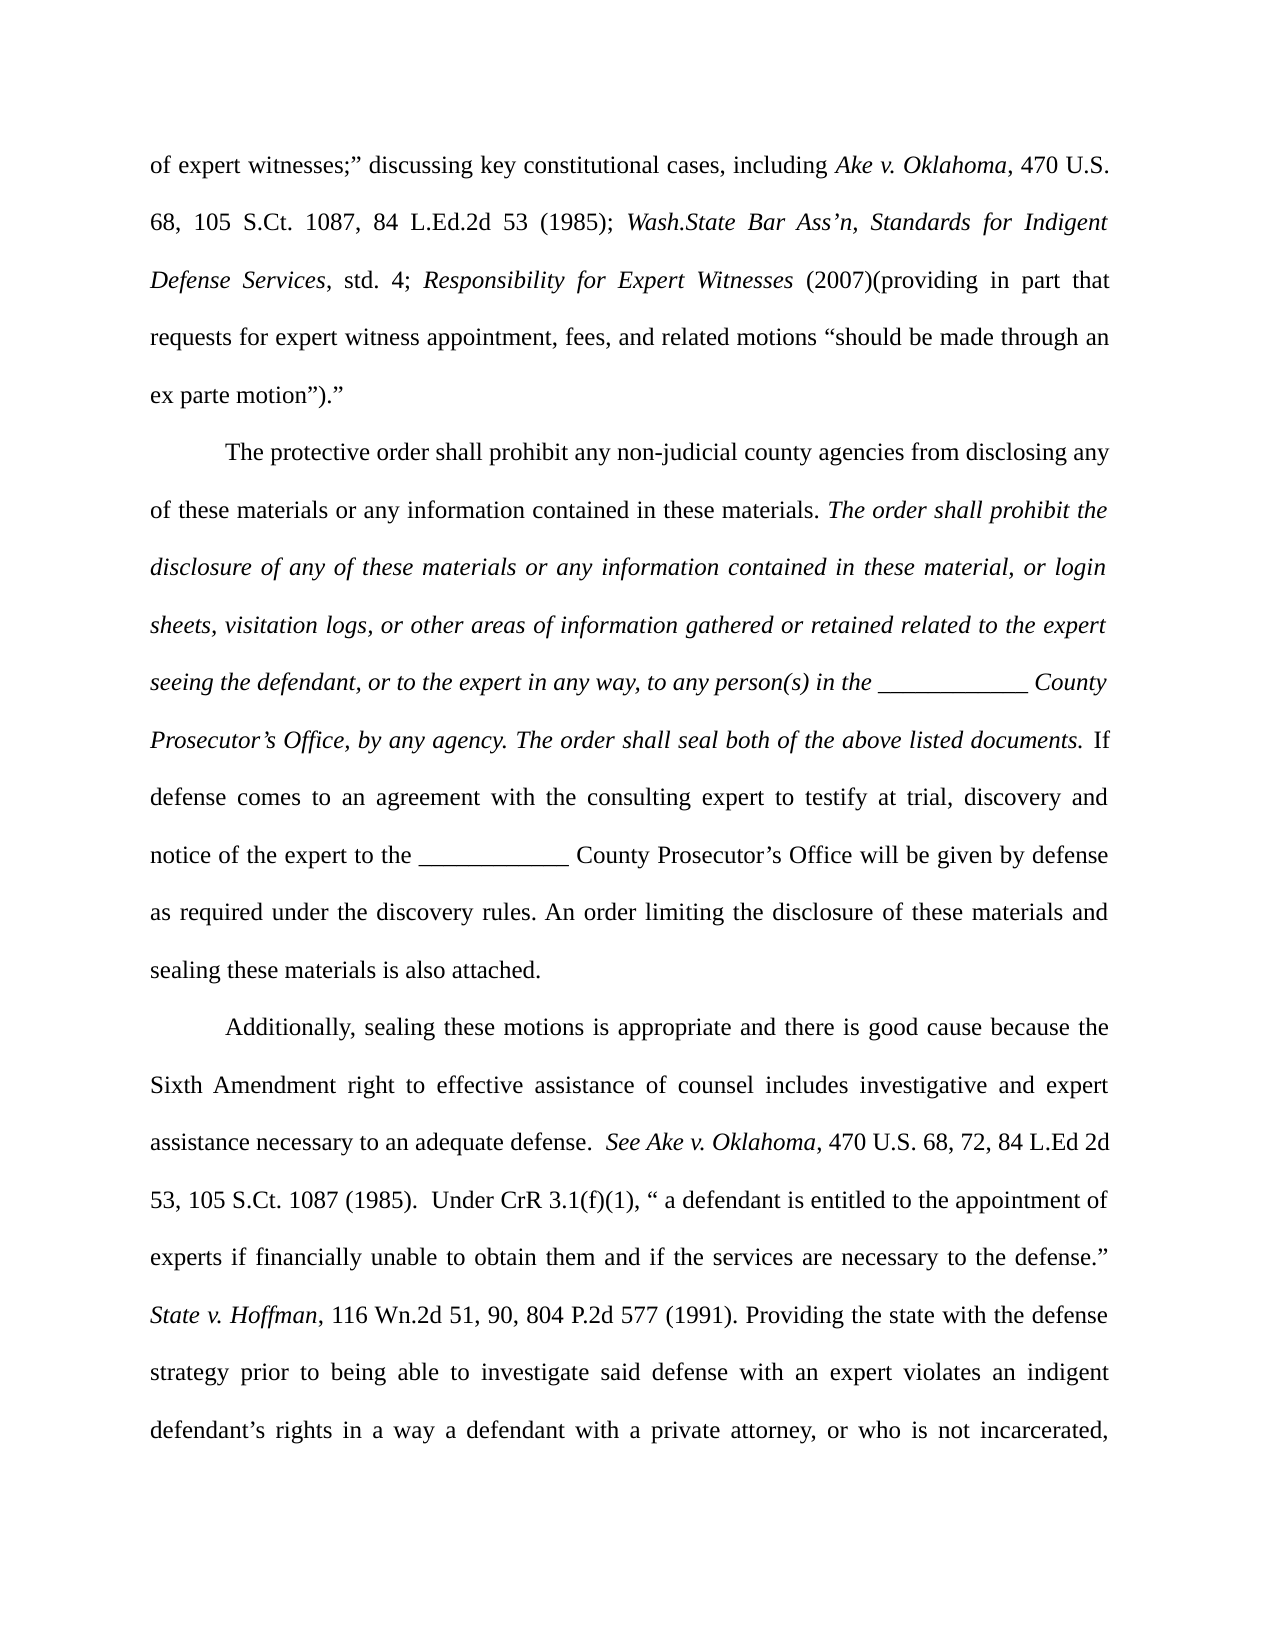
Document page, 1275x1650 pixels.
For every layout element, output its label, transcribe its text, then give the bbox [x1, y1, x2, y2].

text The protective order shall prohibit any non-judicial county agencies from disclosing any of these materials or any information contained in these materials. The order shall prohibit the disclosure of any of these materials or any information contained in these material, or login sheets, visitation logs, or other areas of information gathered or retained related to the expert seeing the defendant, or to the expert in any way, to any person(s) in the ____________ County Prosecutor’s Office, by any agency. The order shall seal both of the above listed documents. If defense comes to an agreement with the consulting expert to testify at trial, discovery and notice of the expert to the ____________ County Prosecutor’s Office will be given by defense as required under the discovery rules. An order limiting the disclosure of these materials and sealing these materials is also attached. [150, 437, 1110, 984]
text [150, 1012, 1110, 1444]
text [150, 150, 1110, 409]
